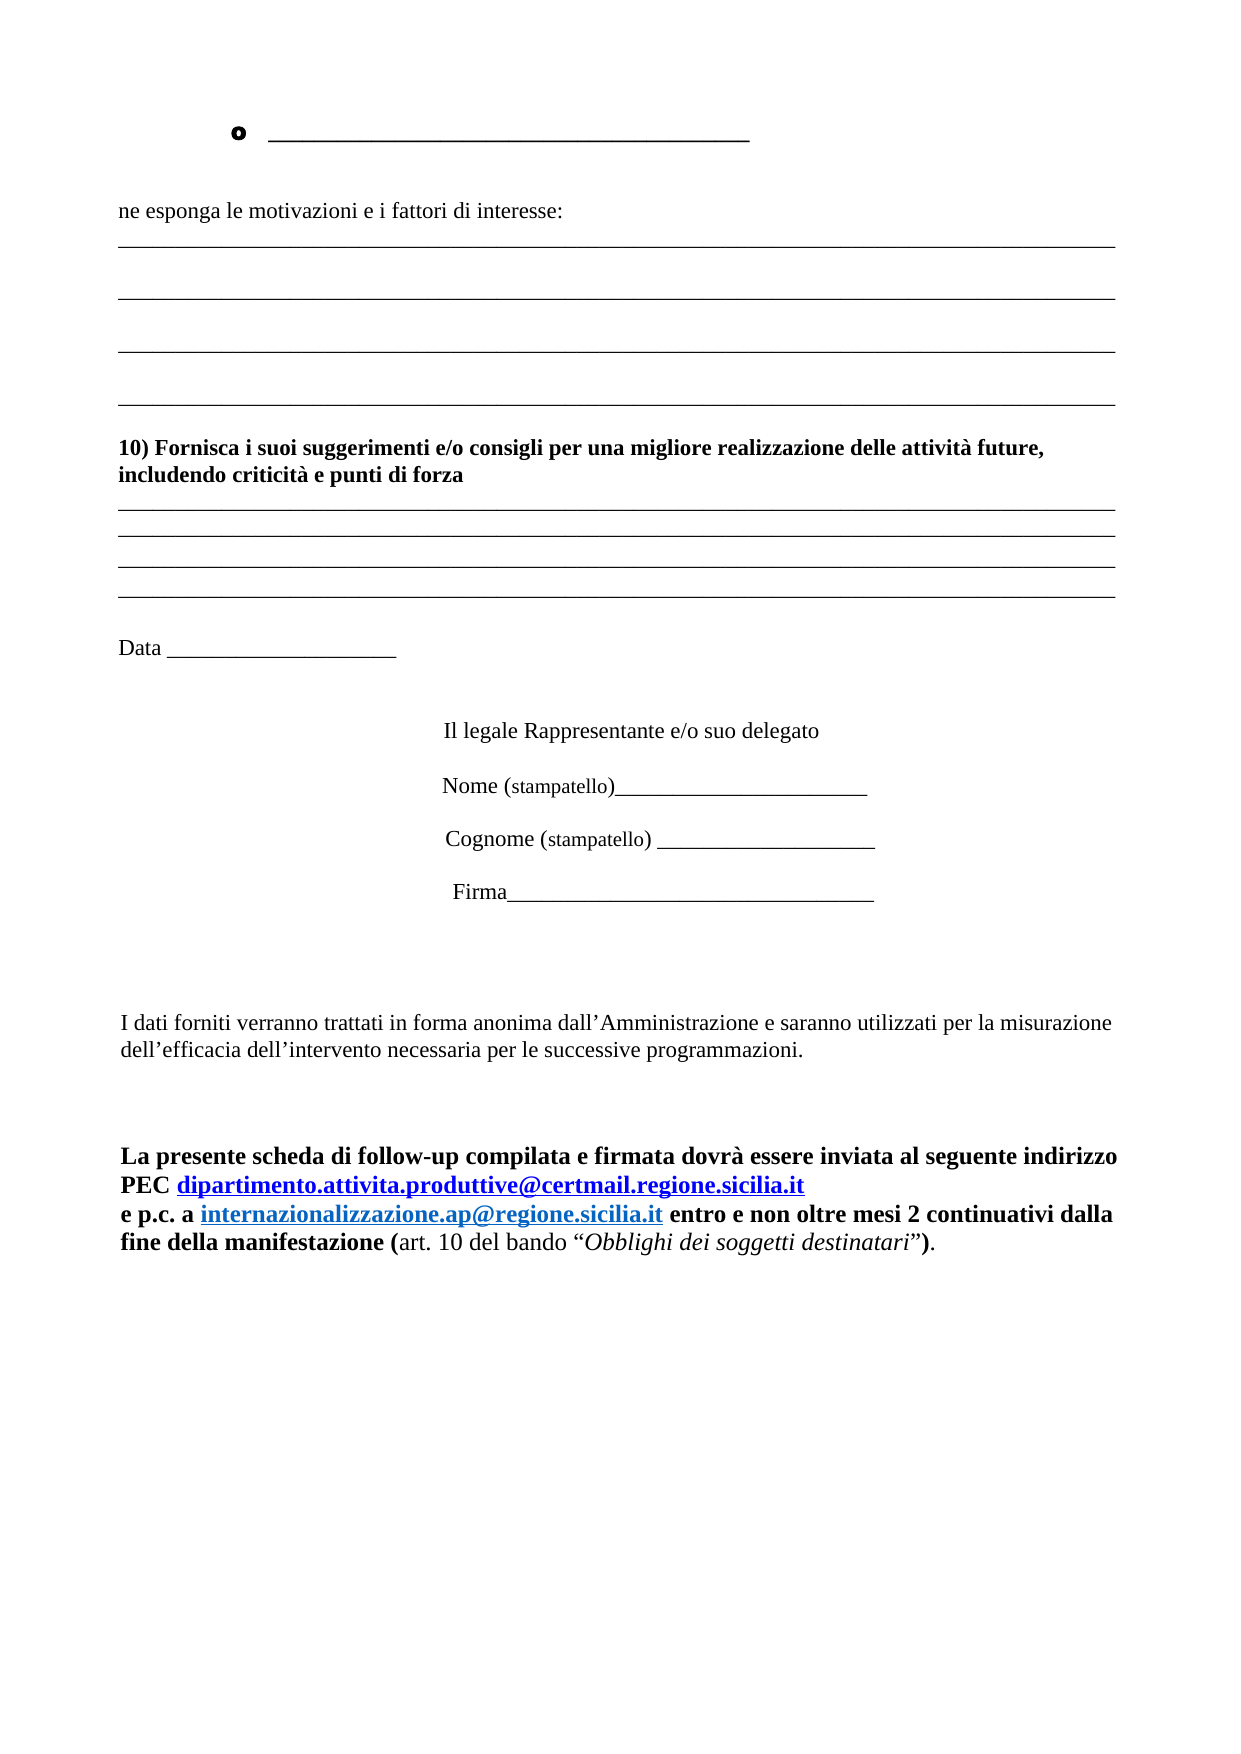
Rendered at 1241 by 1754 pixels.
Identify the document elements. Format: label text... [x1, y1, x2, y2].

text _______________________________________________________________________________________ [118, 329, 1122, 355]
text 10) Fornisca i suoi suggerimenti e/o consigli per una migliore realizzazione delle attività future, includendo criticità e punti di forza [118, 434, 1122, 487]
text _____________________________________________________________________________________________________________________________________________________________________________________________________________________________________________________________________ [118, 513, 1122, 600]
text Il legale Rappresentante e/o suo delegato [118, 717, 1122, 743]
text _______________________________________________________________________________________ [118, 276, 1122, 303]
text I dati forniti verranno trattati in forma anonima dall’Amministrazione e saranno utilizzati per la misurazione dell’efficacia dell’intervento necessaria per le successive programmazioni. [120, 1009, 1122, 1062]
text Firma________________________________ [120, 878, 1122, 904]
text e p.c. a internazionalizzazione.ap@regione.sicilia.it entro e non oltre mesi 2 continuativi dalla fine della manifestazione (art. 10 del bando “Obblighi dei soggetti destinatari”). [120, 1199, 1122, 1256]
text ne esponga le motivazioni e i fattori di interesse: _______________________________________________________________________________________ [118, 197, 1122, 250]
text Nome (stampatello)______________________ [118, 772, 1122, 799]
text _______________________________________________________________________________________ [118, 487, 1122, 513]
text Data ____________________ [118, 634, 1122, 661]
text Cognome (stampatello) ___________________ [118, 825, 1122, 851]
text La presente scheda di follow-up compilata e firmata dovrà essere inviata al seguente indirizzo PEC dipartimento.attivita.produttive@certmail.regione.sicilia.it [120, 1141, 1122, 1199]
list __________________________________________ [231, 118, 1122, 144]
text _______________________________________________________________________________________ [118, 382, 1122, 408]
